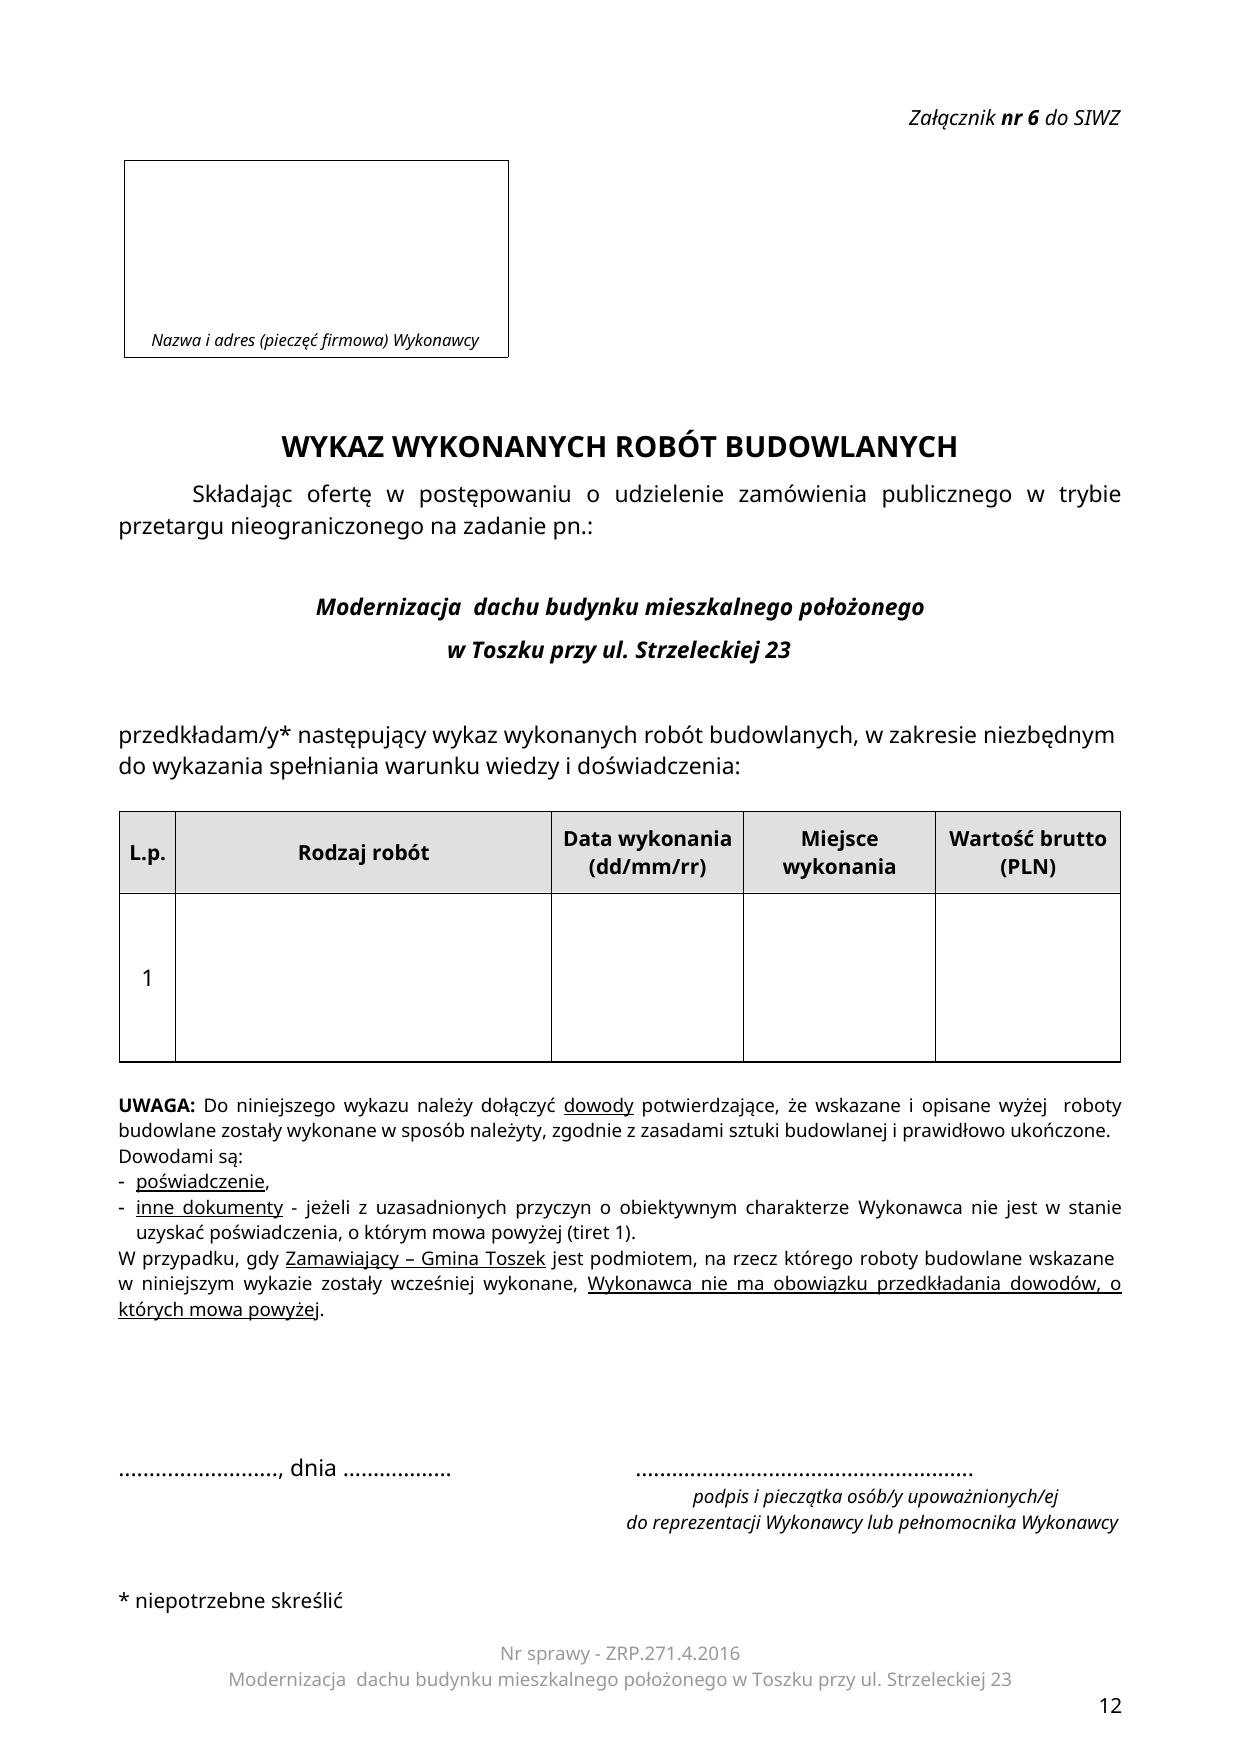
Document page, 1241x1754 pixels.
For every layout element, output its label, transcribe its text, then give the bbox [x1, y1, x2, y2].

text Załącznik nr 6 do SIWZ [488, 103, 1122, 132]
text podpis i pieczątka osób/y upoważnionych/ej do reprezentacji Wykonawcy lub pełnomocnika Wykonawcy [192, 1484, 1122, 1535]
text Modernizacja dachu budynku mieszkalnego położonego [118, 590, 1122, 622]
table_cell [744, 894, 935, 1061]
text przedkładam/y* następujący wykaz wykonanych robót budowlanych, w zakresie niezbędnym do wykazania spełniania warunku wiedzy i doświadczenia: [118, 719, 1122, 781]
text Dowodami są: [118, 1143, 1122, 1169]
text Składając ofertę w postępowaniu o udzielenie zamówienia publicznego w trybie przetargu nieograniczonego na zadanie pn.: [118, 478, 1122, 541]
table_header Data wykonania (dd/mm/rr) [552, 812, 743, 892]
table_cell [552, 894, 743, 1061]
table_header L.p. [120, 812, 175, 892]
text .........................., dnia ……………… .………………………………………………. [118, 1452, 1122, 1484]
table_cell [176, 894, 551, 1061]
table_header Miejsce wykonania [744, 812, 935, 892]
table_header Nazwa i adres (pieczęć firmowa) Wykonawcy [125, 161, 508, 357]
text W przypadku, gdy Zamawiający – Gmina Toszek jest podmiotem, na rzecz którego roboty budowlane wskazane w niniejszym wykazie zostały wcześniej wykonane, Wykonawca nie ma obowiązku przedkładania dowodów, o których mowa powyżej. [118, 1245, 1122, 1322]
text UWAGA: Do niniejszego wykazu należy dołączyć dowody potwierdzające, że wskazane i opisane wyżej roboty budowlane zostały wykonane w sposób należyty, zgodnie z zasadami sztuki budowlanej i prawidłowo ukończone. [118, 1092, 1122, 1143]
table_cell 1 [120, 894, 175, 1061]
text w Toszku przy ul. Strzeleckiej 23 [118, 634, 1122, 665]
table_header Wartość brutto (PLN) [936, 812, 1120, 892]
table_cell [936, 894, 1120, 1061]
list poświadczenie, [118, 1169, 1122, 1194]
text * niepotrzebne skreślić [118, 1586, 1122, 1614]
text WYKAZ WYKONANYCH ROBÓT BUDOWLANYCH [118, 426, 1122, 466]
table_header Rodzaj robót [176, 812, 551, 892]
list inne dokumenty - jeżeli z uzasadnionych przyczyn o obiektywnym charakterze Wykonawca nie jest w stanie uzyskać poświadczenia, o którym mowa powyżej (tiret 1). [118, 1194, 1122, 1245]
